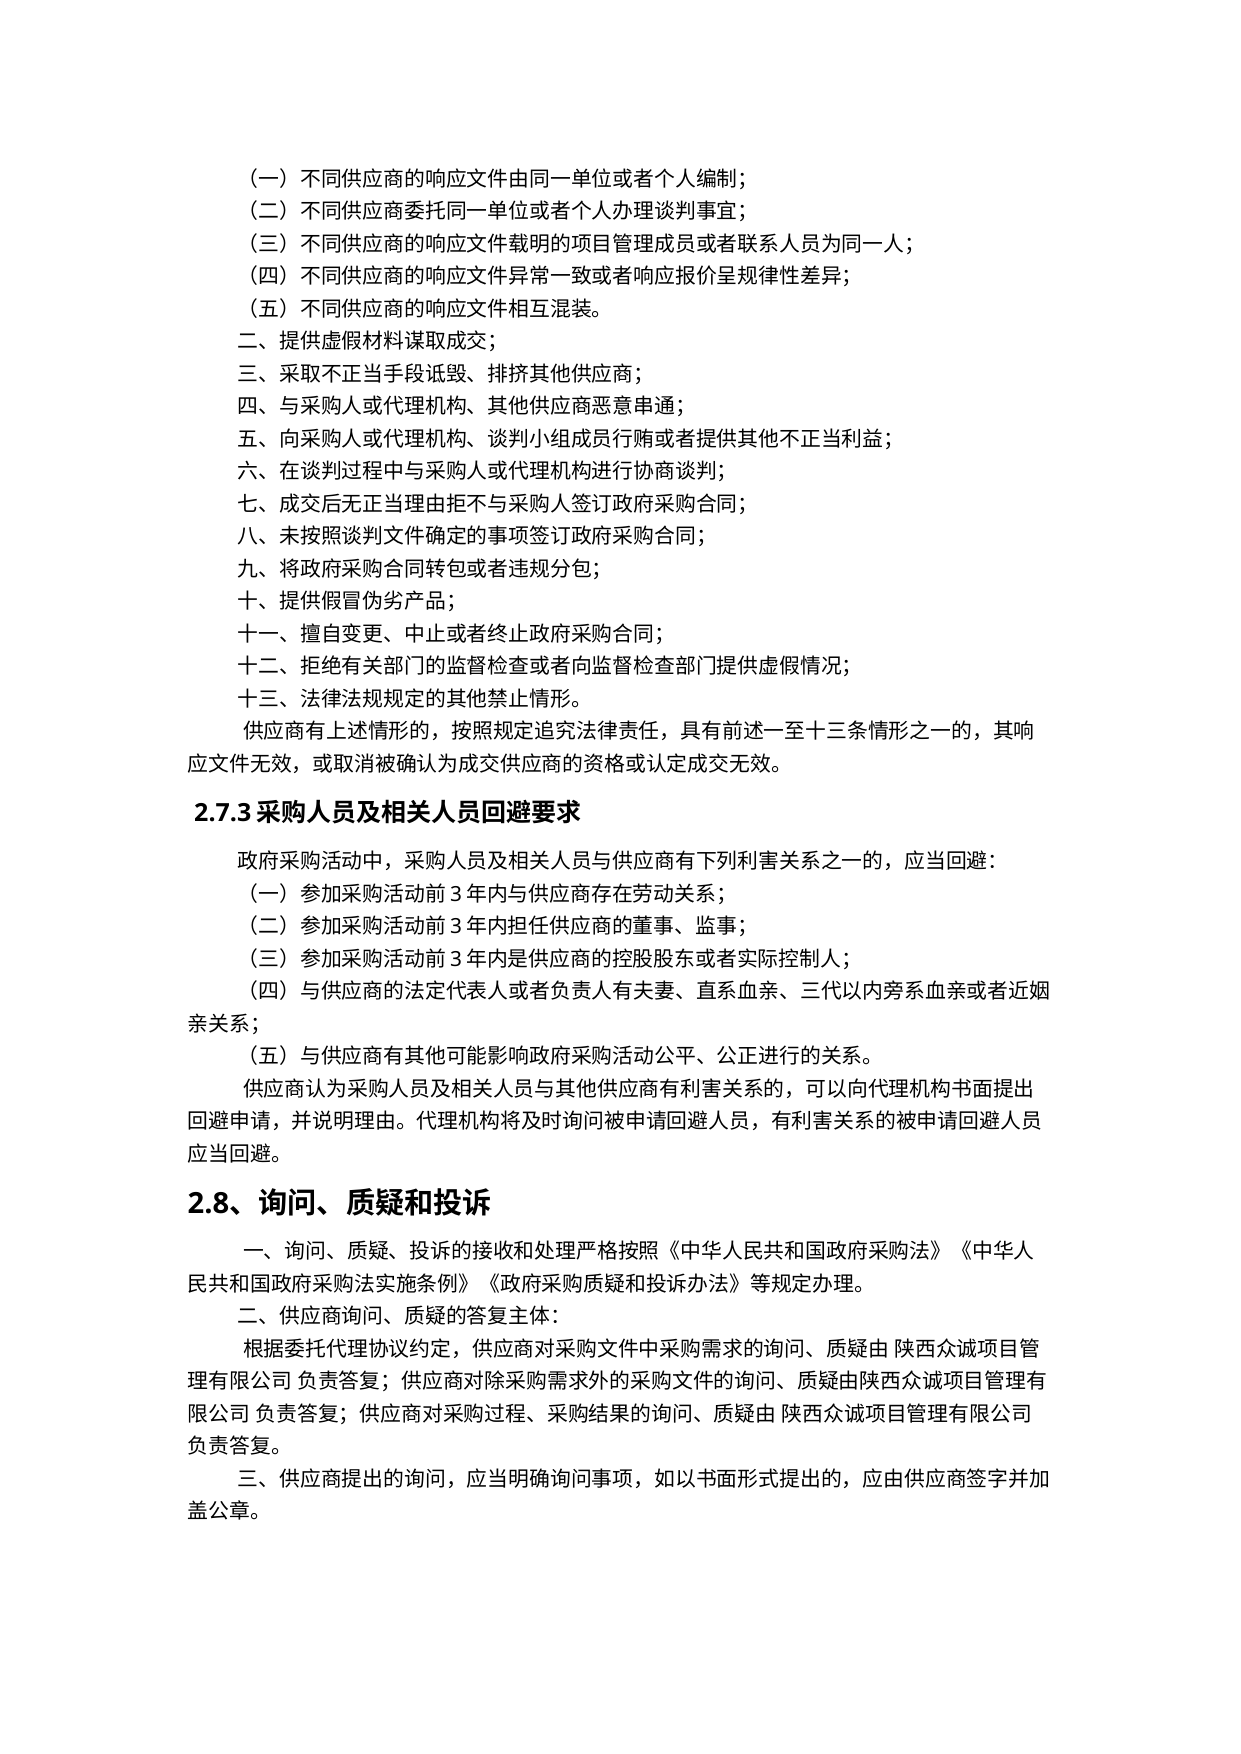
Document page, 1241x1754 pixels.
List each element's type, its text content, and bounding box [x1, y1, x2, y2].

text （四）与供应商的法定代表人或者负责人有夫妻、直系血亲、三代以内旁系血亲或者近姻亲关系； [187, 974, 1053, 1039]
text 四、与采购人或代理机构、其他供应商恶意串通； [187, 389, 1053, 422]
text （一）不同供应商的响应文件由同一单位或者个人编制； [187, 162, 1053, 194]
text 政府采购活动中，采购人员及相关人员与供应商有下列利害关系之一的，应当回避： [187, 844, 1053, 877]
text （一）参加采购活动前3年内与供应商存在劳动关系； [187, 877, 1053, 909]
text 九、将政府采购合同转包或者违规分包； [187, 552, 1053, 584]
text 七、成交后无正当理由拒不与采购人签订政府采购合同； [187, 487, 1053, 519]
text 六、在谈判过程中与采购人或代理机构进行协商谈判； [187, 454, 1053, 487]
text （三）不同供应商的响应文件载明的项目管理成员或者联系人员为同一人； [187, 227, 1053, 259]
text （二）参加采购活动前3年内担任供应商的董事、监事； [187, 909, 1053, 942]
text 三、采取不正当手段诋毁、排挤其他供应商； [187, 357, 1053, 389]
text 供应商认为采购人员及相关人员与其他供应商有利害关系的，可以向代理机构书面提出回避申请，并说明理由。代理机构将及时询问被申请回避人员，有利害关系的被申请回避人员应当回避。 [187, 1072, 1053, 1169]
text 八、未按照谈判文件确定的事项签订政府采购合同； [187, 519, 1053, 552]
text （三）参加采购活动前3年内是供应商的控股股东或者实际控制人； [187, 942, 1053, 974]
text 三、供应商提出的询问，应当明确询问事项，如以书面形式提出的，应由供应商签字并加盖公章。 [187, 1462, 1053, 1527]
text 十、提供假冒伪劣产品； [187, 584, 1053, 617]
text 二、提供虚假材料谋取成交； [187, 324, 1053, 357]
text 十二、拒绝有关部门的监督检查或者向监督检查部门提供虚假情况； [187, 649, 1053, 682]
text 二、供应商询问、质疑的答复主体： [187, 1299, 1053, 1332]
text （五）不同供应商的响应文件相互混装。 [187, 292, 1053, 324]
text 2.7.3采购人员及相关人员回避要求 [187, 779, 1053, 844]
text 一、询问、质疑、投诉的接收和处理严格按照《中华人民共和国政府采购法》《中华人民共和国政府采购法实施条例》《政府采购质疑和投诉办法》等规定办理。 [187, 1234, 1053, 1299]
text 十一、擅自变更、中止或者终止政府采购合同； [187, 617, 1053, 649]
text 十三、法律法规规定的其他禁止情形。 [187, 682, 1053, 714]
text 供应商有上述情形的，按照规定追究法律责任，具有前述一至十三条情形之一的，其响应文件无效，或取消被确认为成交供应商的资格或认定成交无效。 [187, 714, 1053, 779]
text 2.8、询问、质疑和投诉 [187, 1169, 1053, 1234]
text （四）不同供应商的响应文件异常一致或者响应报价呈规律性差异； [187, 259, 1053, 292]
text 根据委托代理协议约定，供应商对采购文件中采购需求的询问、质疑由 陕西众诚项目管理有限公司 负责答复；供应商对除采购需求外的采购文件的询问、质疑由陕西众诚项目管理有限公司 负责答复；供应商对采购过程、采购结果的询问、质疑由 陕西众诚项目管理有限公司 负责答复。 [187, 1332, 1053, 1462]
text （五）与供应商有其他可能影响政府采购活动公平、公正进行的关系。 [187, 1039, 1053, 1072]
text 五、向采购人或代理机构、谈判小组成员行贿或者提供其他不正当利益； [187, 422, 1053, 454]
text （二）不同供应商委托同一单位或者个人办理谈判事宜； [187, 194, 1053, 227]
